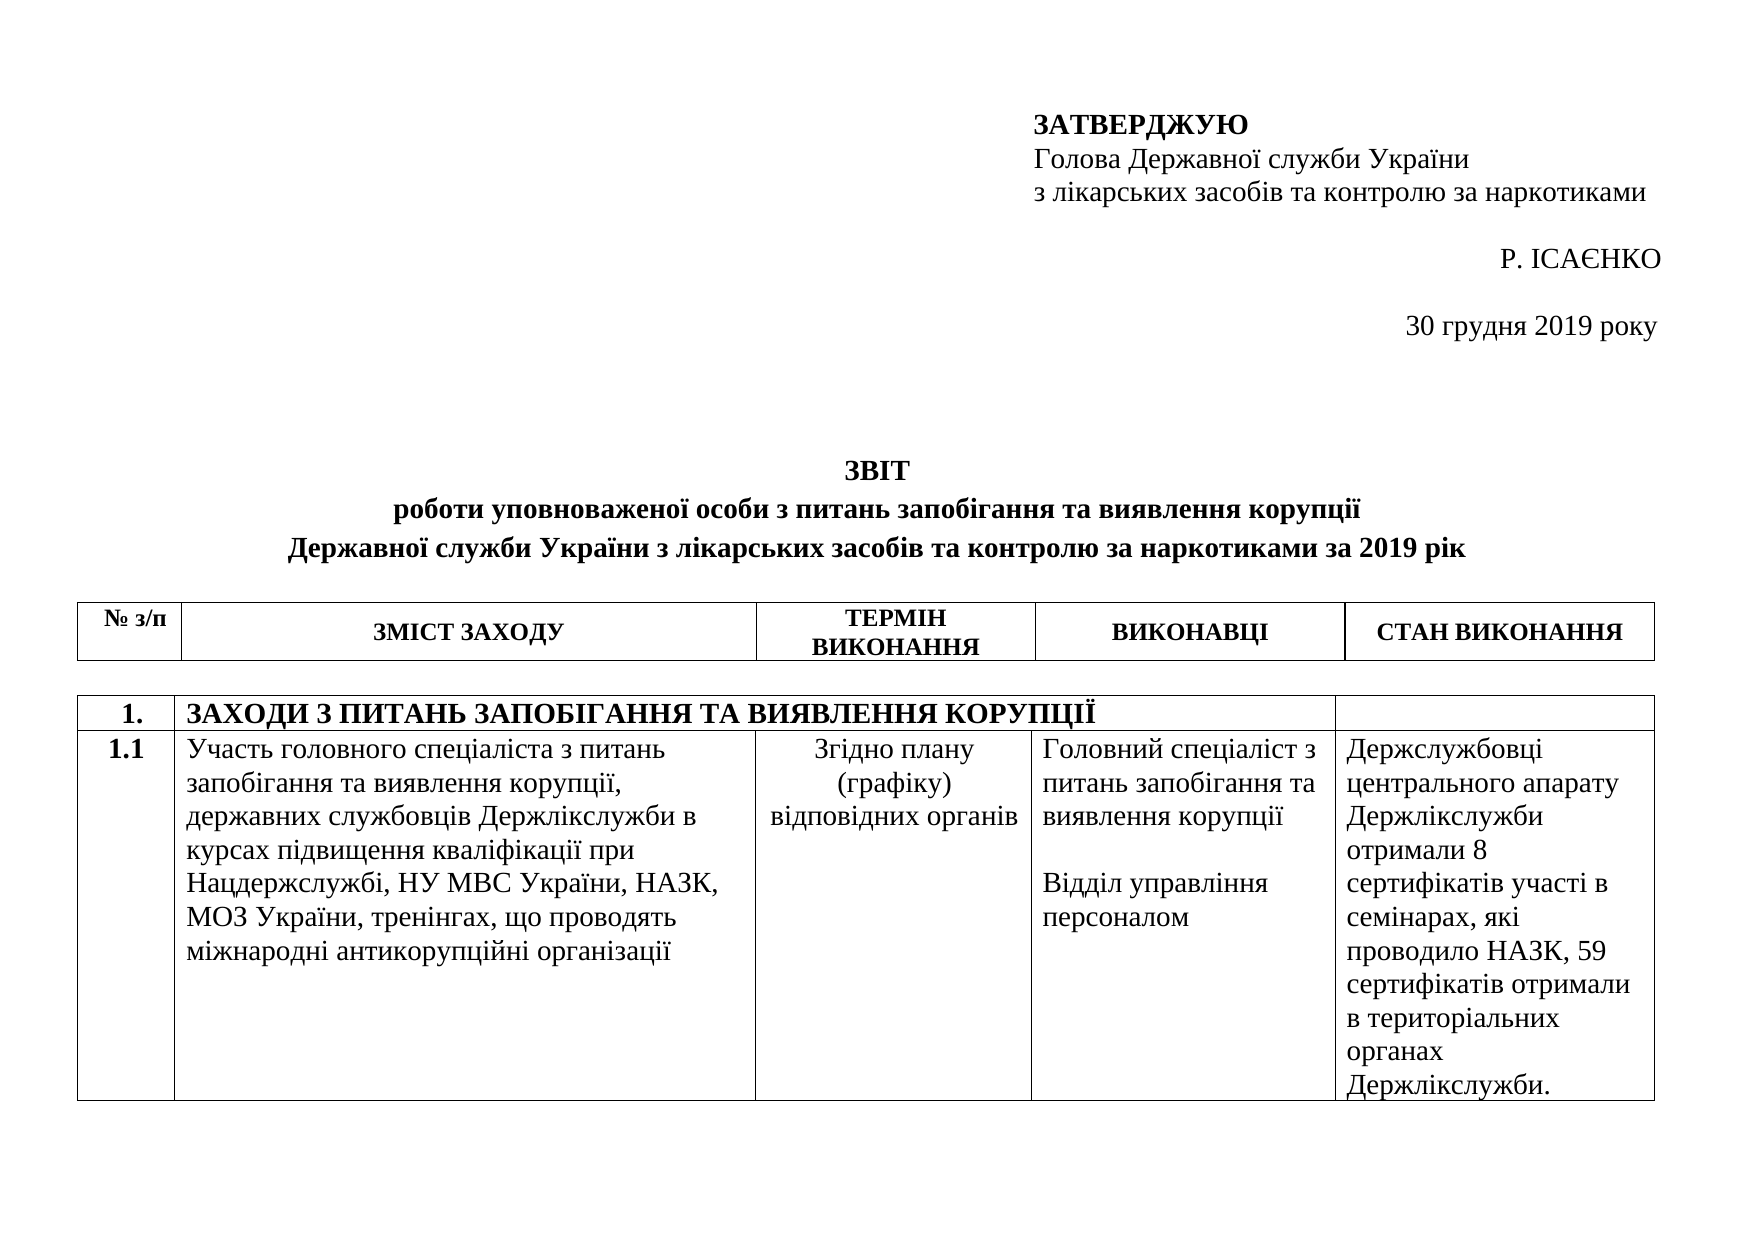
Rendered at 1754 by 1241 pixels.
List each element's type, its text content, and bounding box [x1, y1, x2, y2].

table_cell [756, 731, 1031, 1100]
table_header 1. [78, 696, 174, 730]
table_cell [1032, 731, 1335, 1100]
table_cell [175, 731, 755, 1100]
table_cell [1336, 731, 1654, 1100]
table_header ЗАХОДИ З ПИТАНЬ ЗАПОБІГАННЯ ТА ВИЯВЛЕННЯ КОРУПЦІЇ [175, 696, 1335, 730]
table_cell 1.1 [78, 731, 174, 1100]
table_header [1336, 696, 1654, 730]
